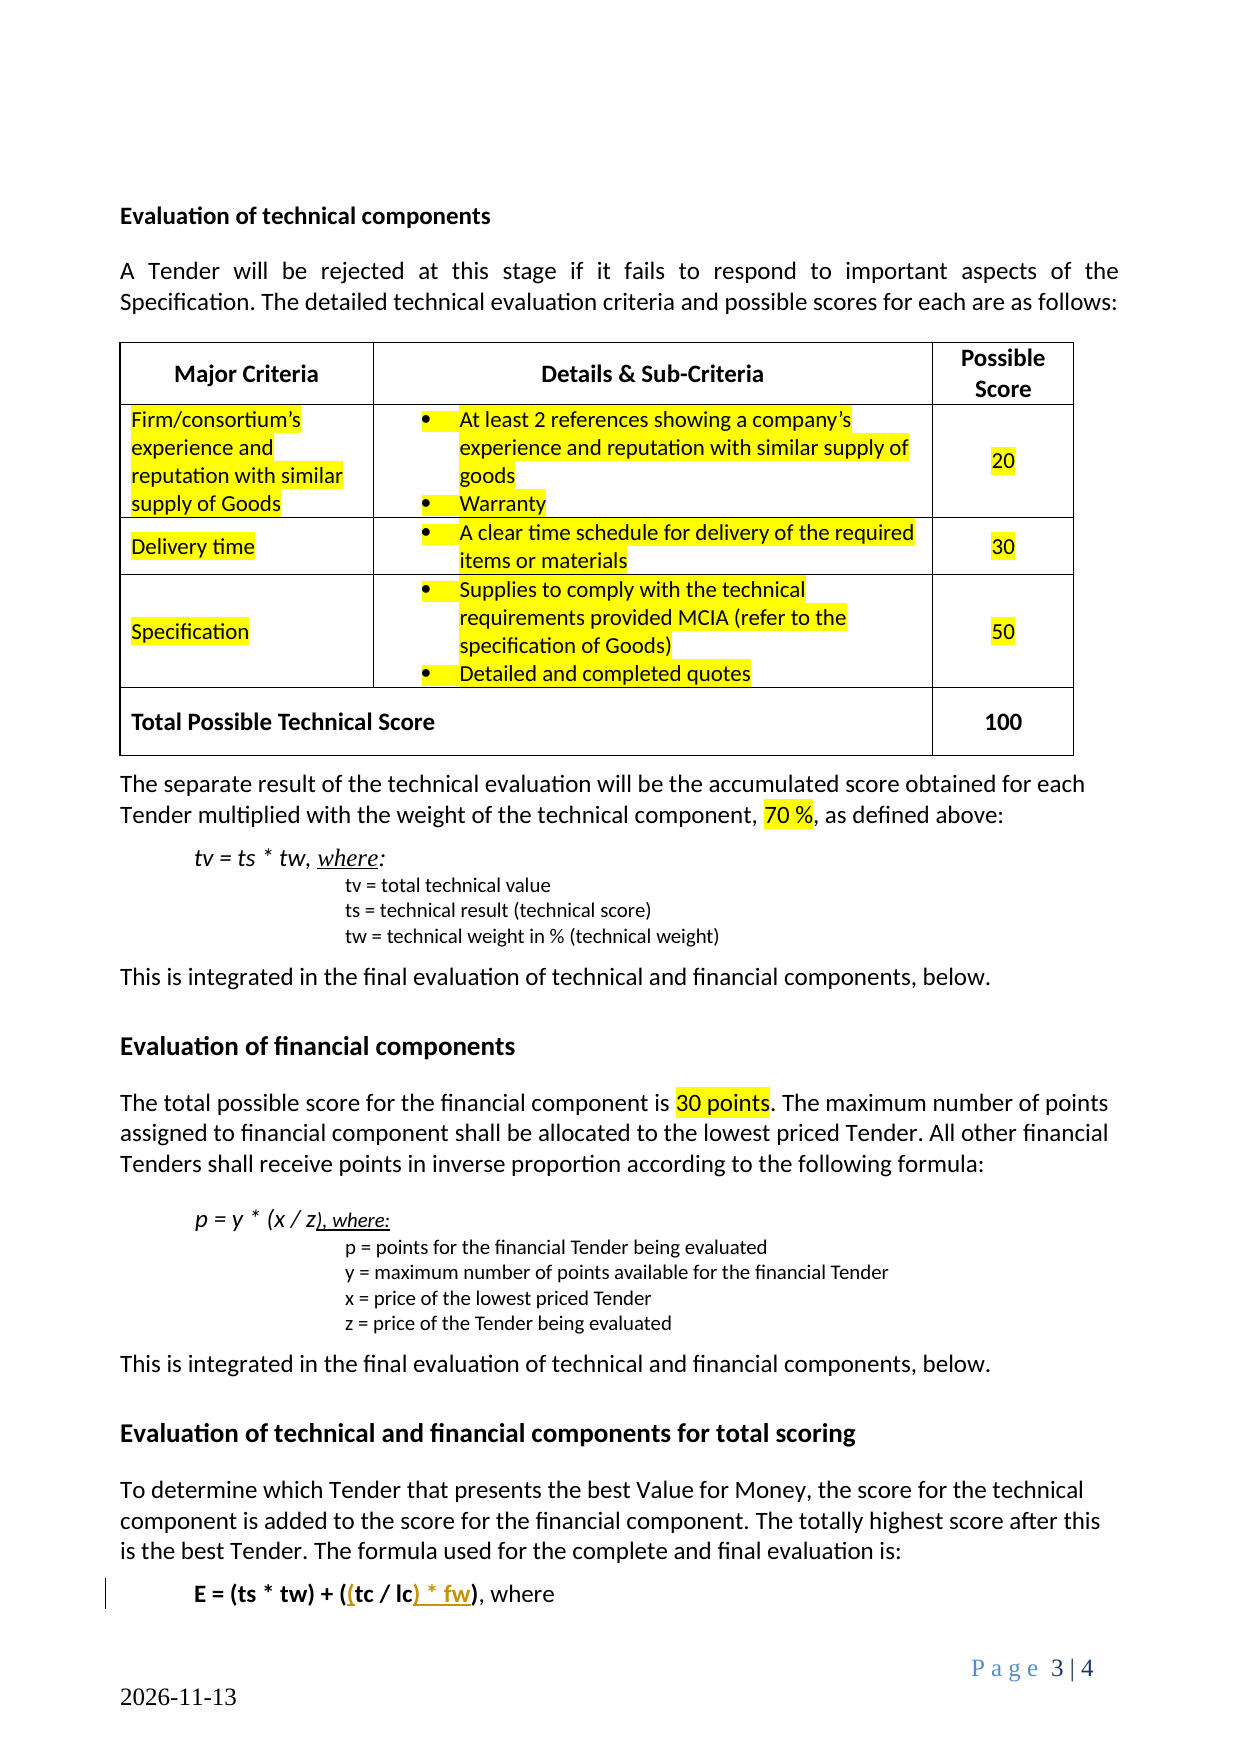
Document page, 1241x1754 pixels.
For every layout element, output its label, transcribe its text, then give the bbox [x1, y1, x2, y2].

subtitle Evaluation of financial components [120, 1029, 1120, 1062]
list z = price of the Tender being evaluated [345, 1310, 1120, 1336]
text tv = ts * tw, where: [194, 842, 1120, 872]
text This is integrated in the final evaluation of technical and financial components, below. [120, 961, 1120, 992]
list ts = technical result (technical score) [345, 898, 1120, 923]
text E = (ts * tw) + (tc / lc), where [194, 1578, 1120, 1609]
text The separate result of the technical evaluation will be the accumulated score obtained for each Tender multiplied with the weight of the technical component, 70 %, as defined above: [120, 768, 1120, 829]
list tw = technical weight in % (technical weight) [345, 923, 1120, 948]
table_cell Total Possible Technical Score [121, 688, 932, 755]
table_cell 100 [933, 688, 1073, 755]
table_header Details & Sub-Criteria [374, 343, 932, 404]
table_cell At least 2 references showing a company’s experience and reputation with similar supply of goods Warranty [515, 405, 932, 517]
table_cell At least 2 references showing a company’s experience and reputation with similar supply of goods Warranty [374, 405, 459, 517]
table_header Major Criteria [121, 343, 373, 404]
text To determine which Tender that presents the best Value for Money, the score for the technical component is added to the score for the financial component. The totally highest score after this is the best Tender. The formula used for the complete and final evaluation is: [120, 1474, 1120, 1566]
text A Tender will be rejected at this stage if it fails to respond to important aspects of the Specification. The detailed technical evaluation criteria and possible scores for each are as follows: [120, 256, 1120, 317]
table_cell A clear time schedule for delivery of the required items or materials [374, 518, 459, 574]
text This is integrated in the final evaluation of technical and financial components, below. [120, 1348, 1120, 1379]
table_cell Supplies to comply with the technical requirements provided MCIA (refer to the specification of Goods) Detailed and completed quotes [672, 575, 932, 687]
subtitle Evaluation of technical components [120, 200, 1120, 231]
table_cell 20 [933, 405, 1073, 517]
list y = maximum number of points available for the financial Tender [345, 1259, 1120, 1285]
list p = points for the financial Tender being evaluated [345, 1234, 1120, 1259]
text The total possible score for the financial component is 30 points. The maximum number of points assigned to financial component shall be allocated to the lowest priced Tender. All other financial Tenders shall receive points in inverse proportion according to the following formula: [120, 1087, 1120, 1179]
list x = price of the lowest priced Tender [345, 1285, 1120, 1310]
table_header Possible Score [933, 343, 1073, 404]
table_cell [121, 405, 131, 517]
text p = y * (x / z), where: [120, 1204, 1120, 1234]
subtitle Evaluation of technical and financial components for total scoring [120, 1416, 1120, 1449]
table_cell Specification [121, 575, 373, 687]
table_cell Firm/consortium’s experience and reputation with similar supply of Goods [274, 405, 373, 517]
list tv = total technical value [345, 872, 1120, 898]
table_cell 50 [933, 575, 1073, 687]
table_cell 30 [933, 518, 1073, 574]
table_cell Delivery time [121, 518, 373, 574]
table_cell A clear time schedule for delivery of the required items or materials [627, 518, 932, 574]
table_cell Supplies to comply with the technical requirements provided MCIA (refer to the specification of Goods) Detailed and completed quotes [374, 575, 459, 687]
